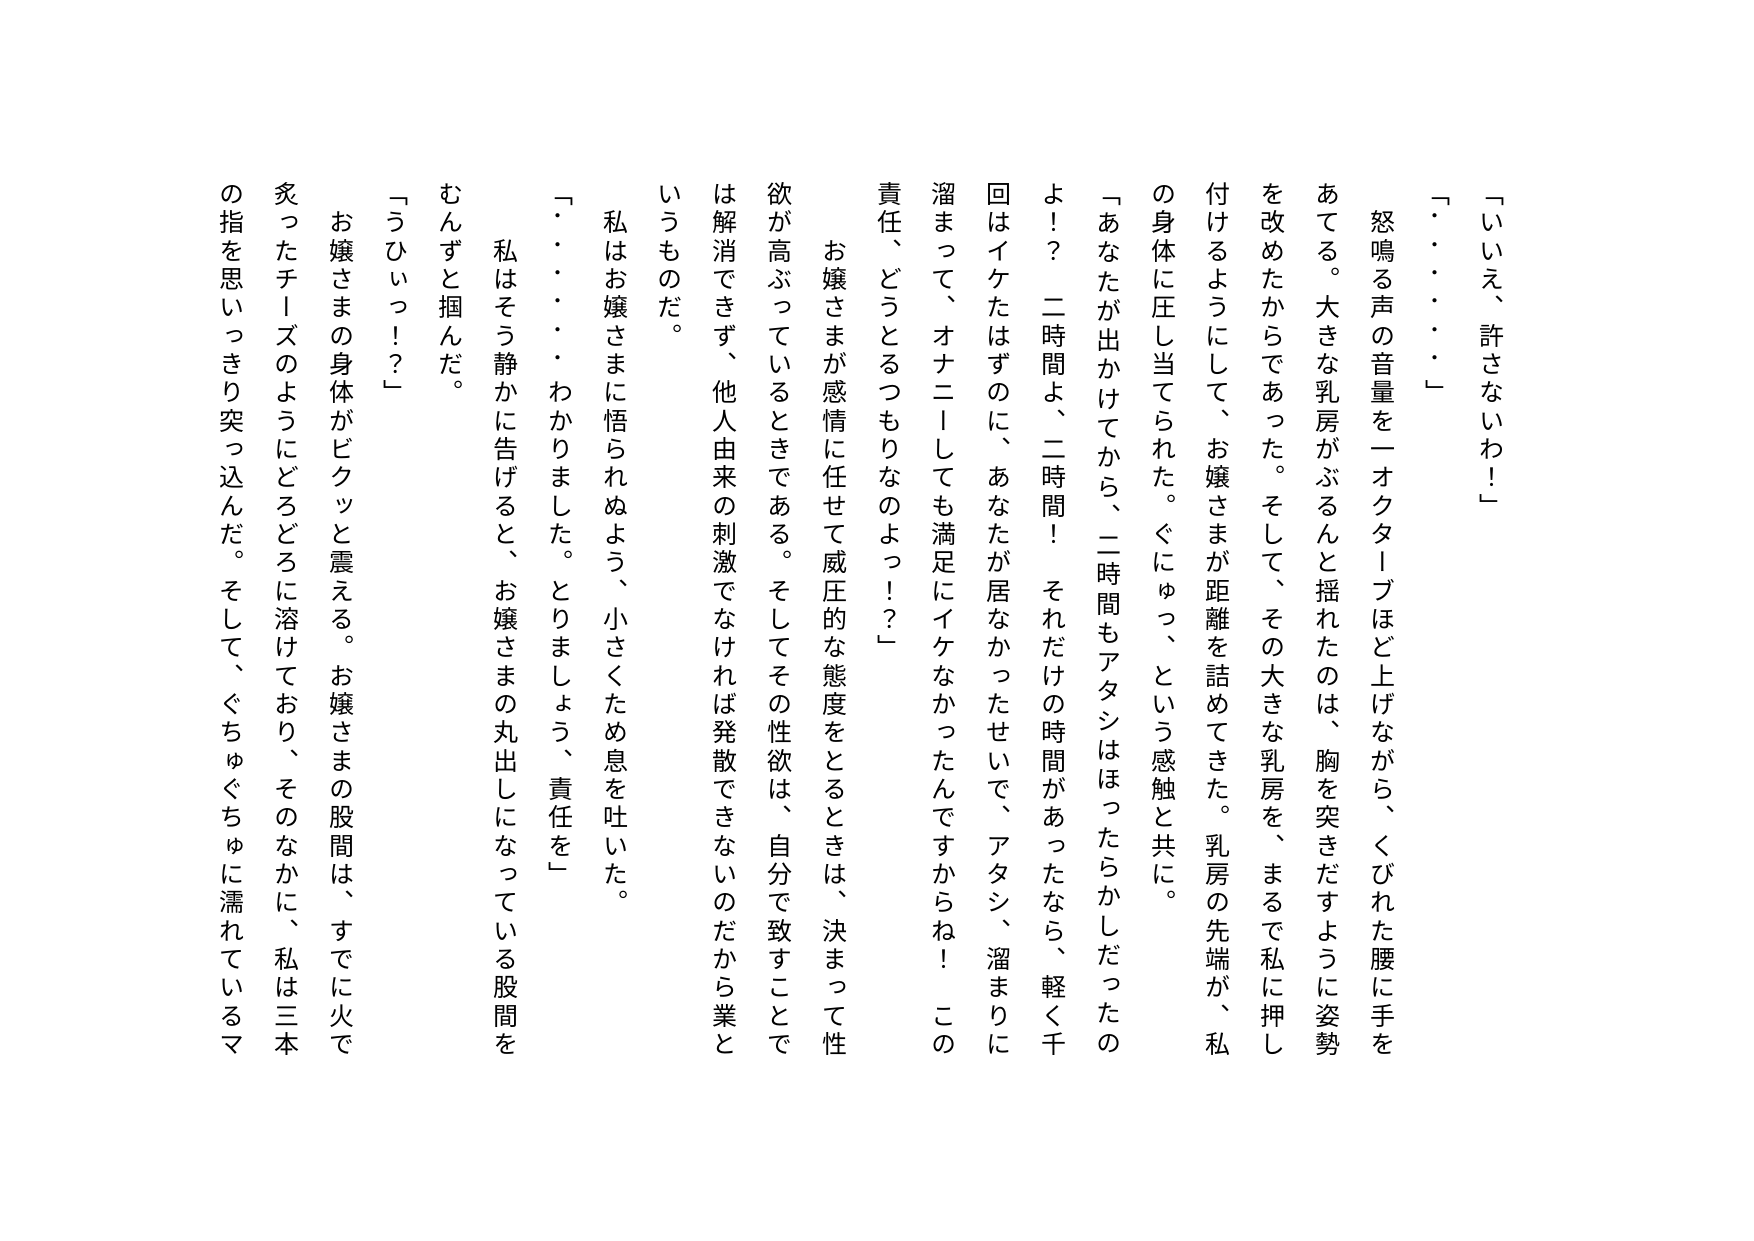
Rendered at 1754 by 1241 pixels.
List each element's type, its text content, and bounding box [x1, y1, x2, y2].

text 「あなたが出かけてから、二時間もアタシはほったらかしだったのよ！？ 二時間よ、二時間！ それだけの時間があったなら、軽く千回はイケたはずのに、あなたが居なかったせいで、アタシ、溜まりに溜まって、オナニーしても満足にイケなかったんですからね！ この責任、どうとるつもりなのよっ！？」 [862, 181, 1136, 1059]
text お嬢さまの身体がビクッと震える。お嬢さまの股間は、すでに火で炙ったチーズのようにどろどろに溶けており、そのなかに、私は三本の指を思いっきり突っ込んだ。そして、ぐちゅぐちゅに濡れているマンコの中を、突っ込んだ指でもって、盛大に掻き混ぜた。 [205, 181, 369, 1059]
text 「いいえ、許さないわ！」 [1465, 181, 1520, 1059]
text 「･･････わかりました。とりましょう、責任を」 [533, 181, 588, 1059]
text 私はお嬢さまに悟られぬよう、小さくため息を吐いた。 [588, 181, 643, 1059]
text 「うひぃっ！？」 [369, 181, 424, 1059]
text 「･･････」 [1410, 181, 1465, 1059]
text 怒鳴る声の音量を一オクターブほど上げながら、くびれた腰に手をあてる。大きな乳房がぶるんと揺れたのは、胸を突きだすように姿勢を改めたからであった。そして、その大きな乳房を、まるで私に押し付けるようにして、お嬢さまが距離を詰めてきた。乳房の先端が、私の身体に圧し当てられた。ぐにゅっ、という感触と共に。 [1136, 181, 1410, 1059]
text お嬢さまが感情に任せて威圧的な態度をとるときは、決まって性欲が高ぶっているときである。そしてその性欲は、自分で致すことでは解消できず、他人由来の刺激でなければ発散できないのだから業というものだ。 [643, 181, 862, 1059]
text 私はそう静かに告げると、お嬢さまの丸出しになっている股間をむんずと掴んだ。 [424, 181, 533, 1059]
